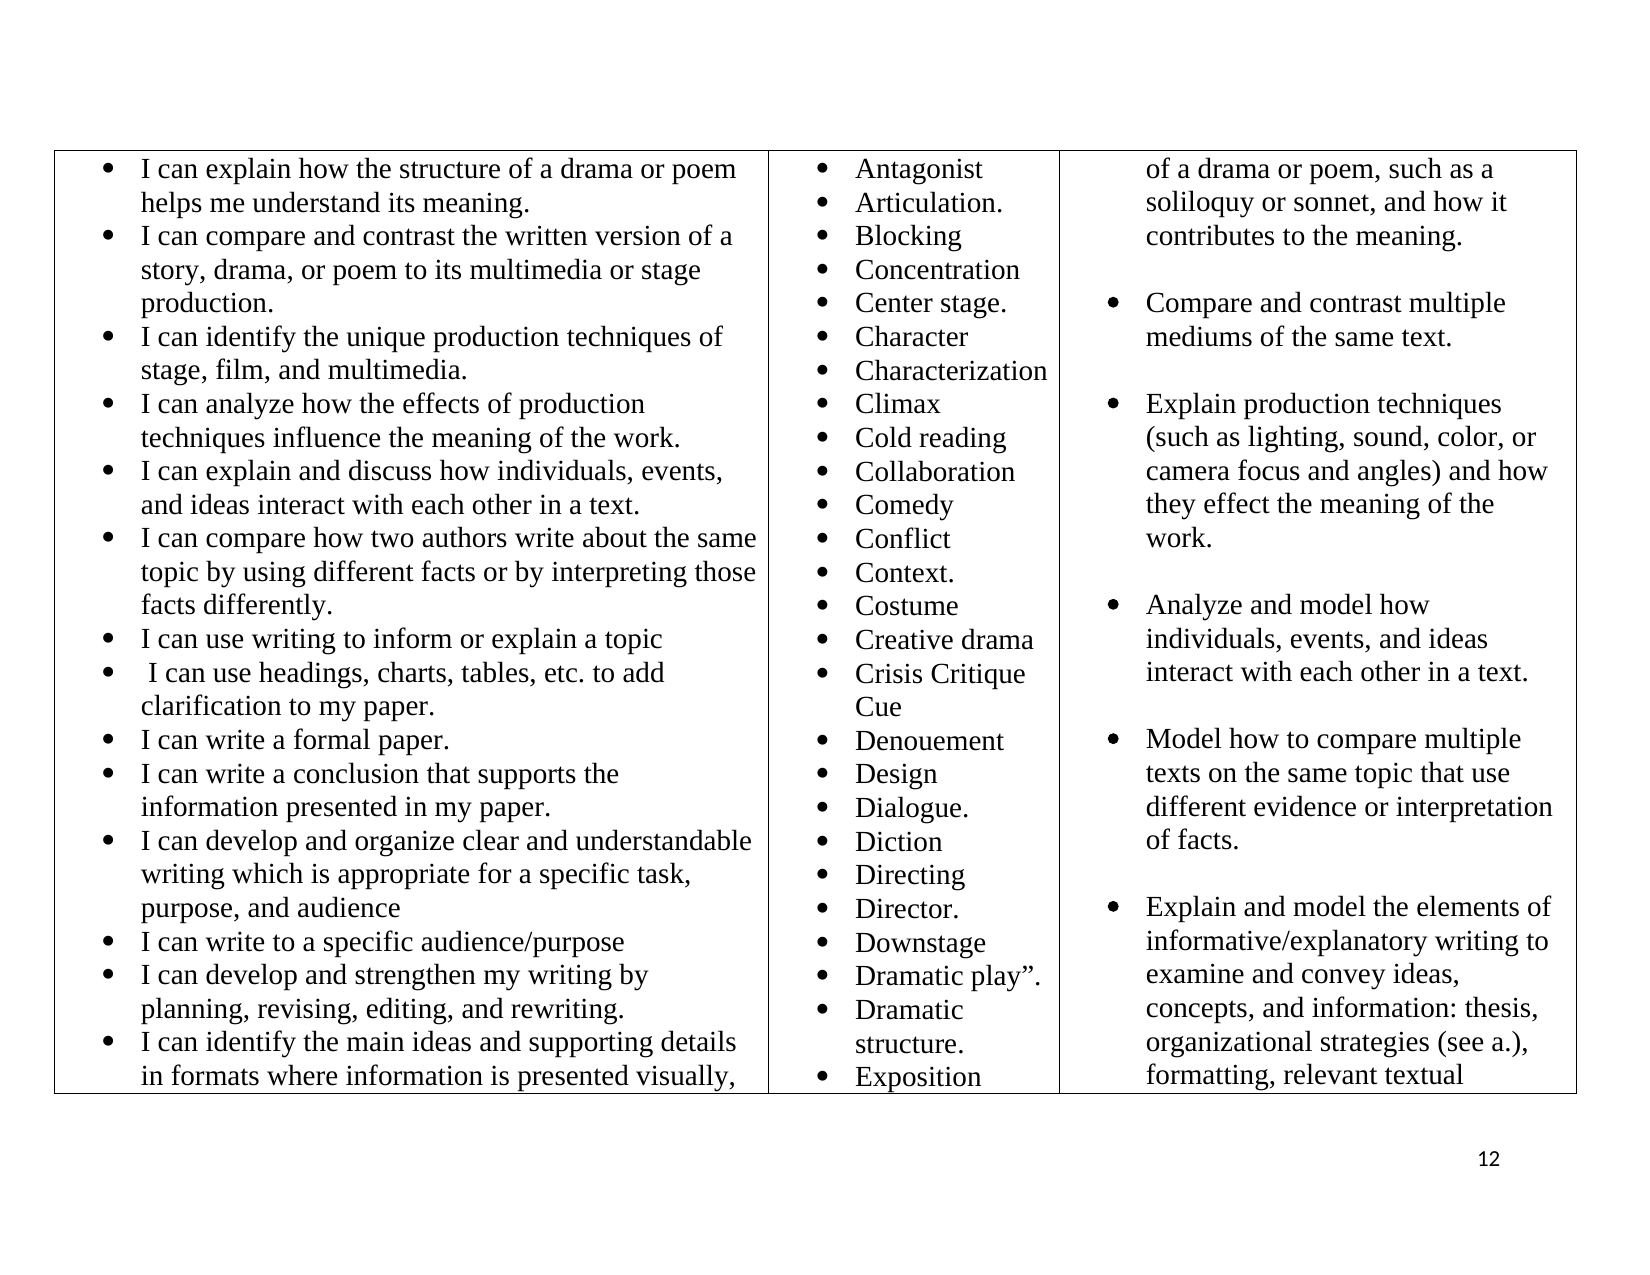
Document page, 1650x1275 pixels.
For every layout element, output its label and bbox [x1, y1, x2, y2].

table_cell [55, 151, 768, 1093]
table_cell [1060, 151, 1576, 1093]
table_cell [769, 151, 1059, 1093]
